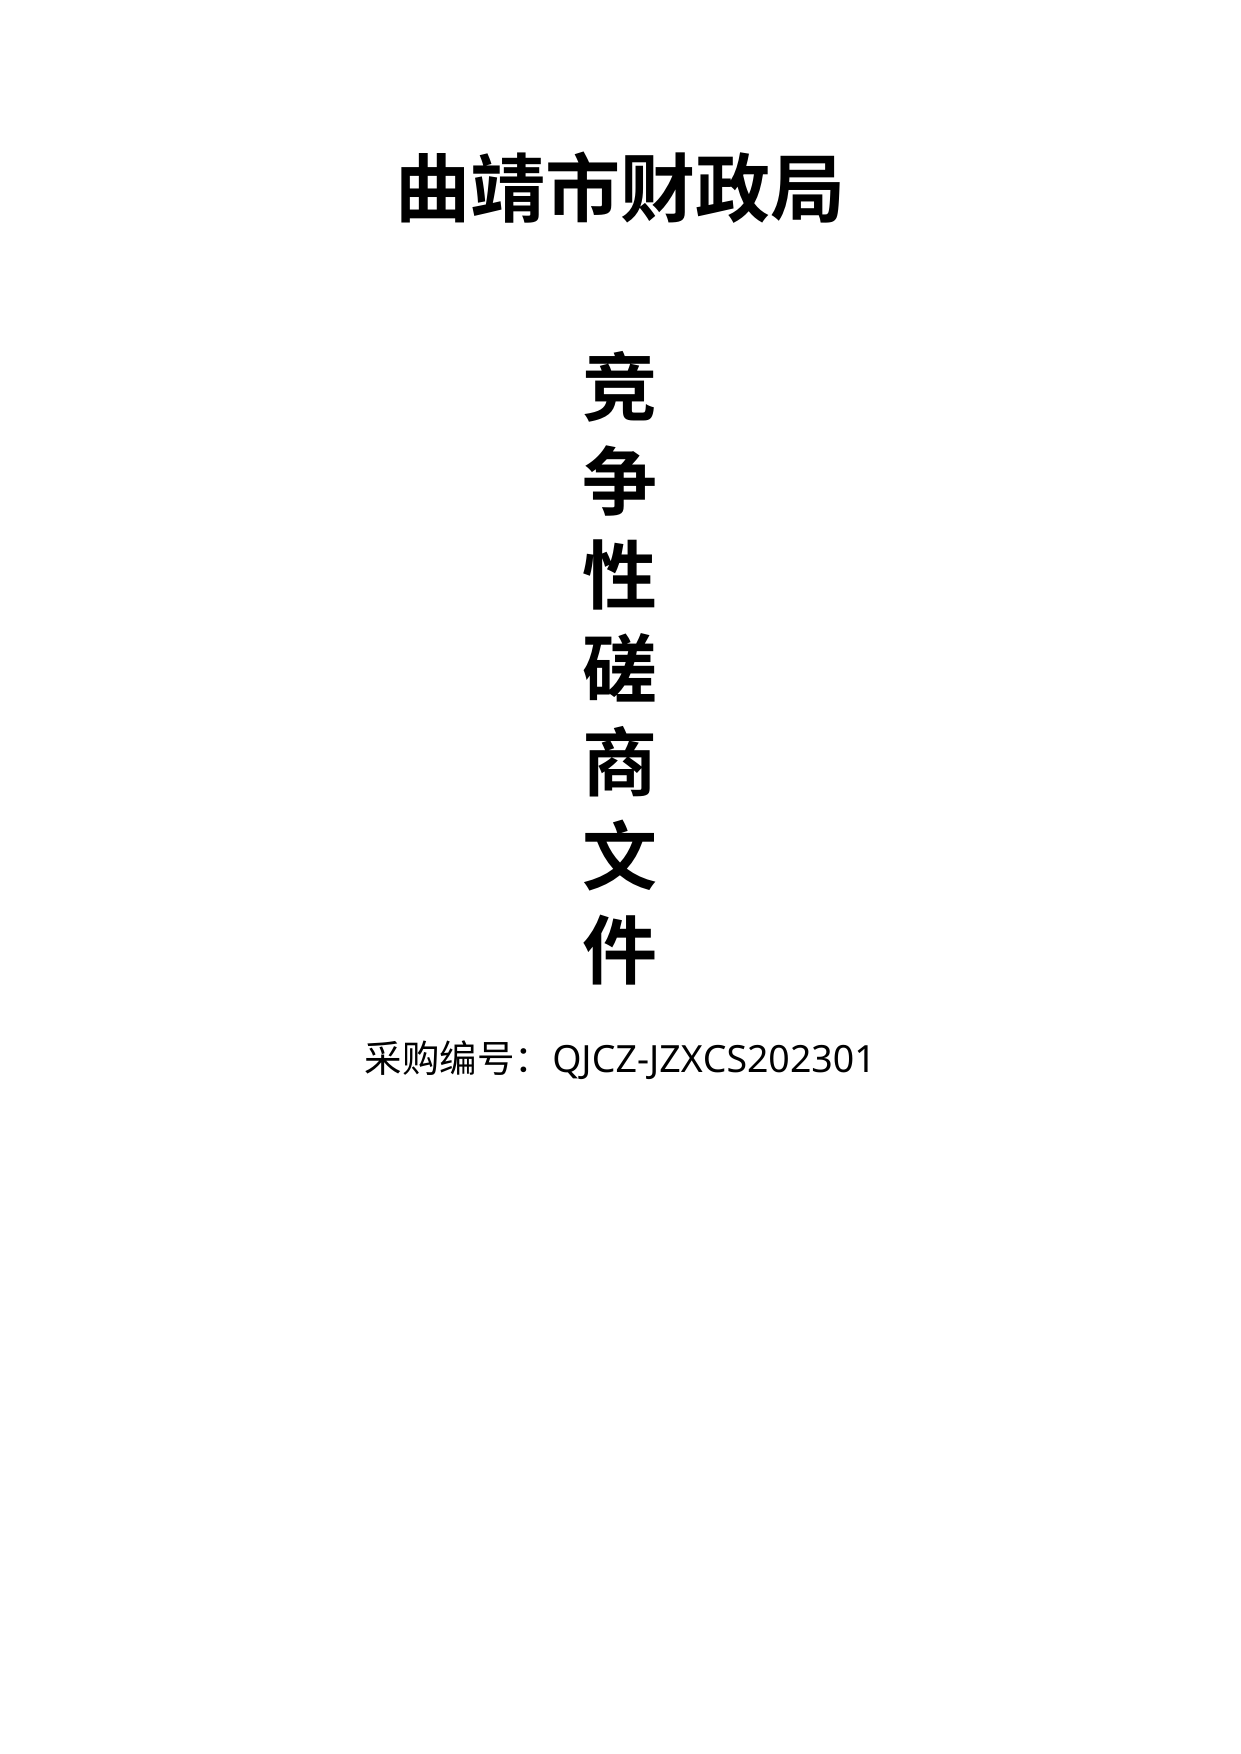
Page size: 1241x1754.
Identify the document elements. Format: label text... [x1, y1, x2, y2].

text 竞 [118, 341, 1122, 434]
text 争 [118, 434, 1122, 528]
text 性 [118, 528, 1122, 622]
text 曲靖市财政局 [118, 130, 1122, 238]
text 磋 [118, 622, 1122, 716]
text 文 [118, 809, 1122, 903]
text 件 [118, 903, 1122, 997]
text 采购编号：QJCZ-JZXCS202301 [118, 1022, 1122, 1085]
text 商 [118, 716, 1122, 809]
